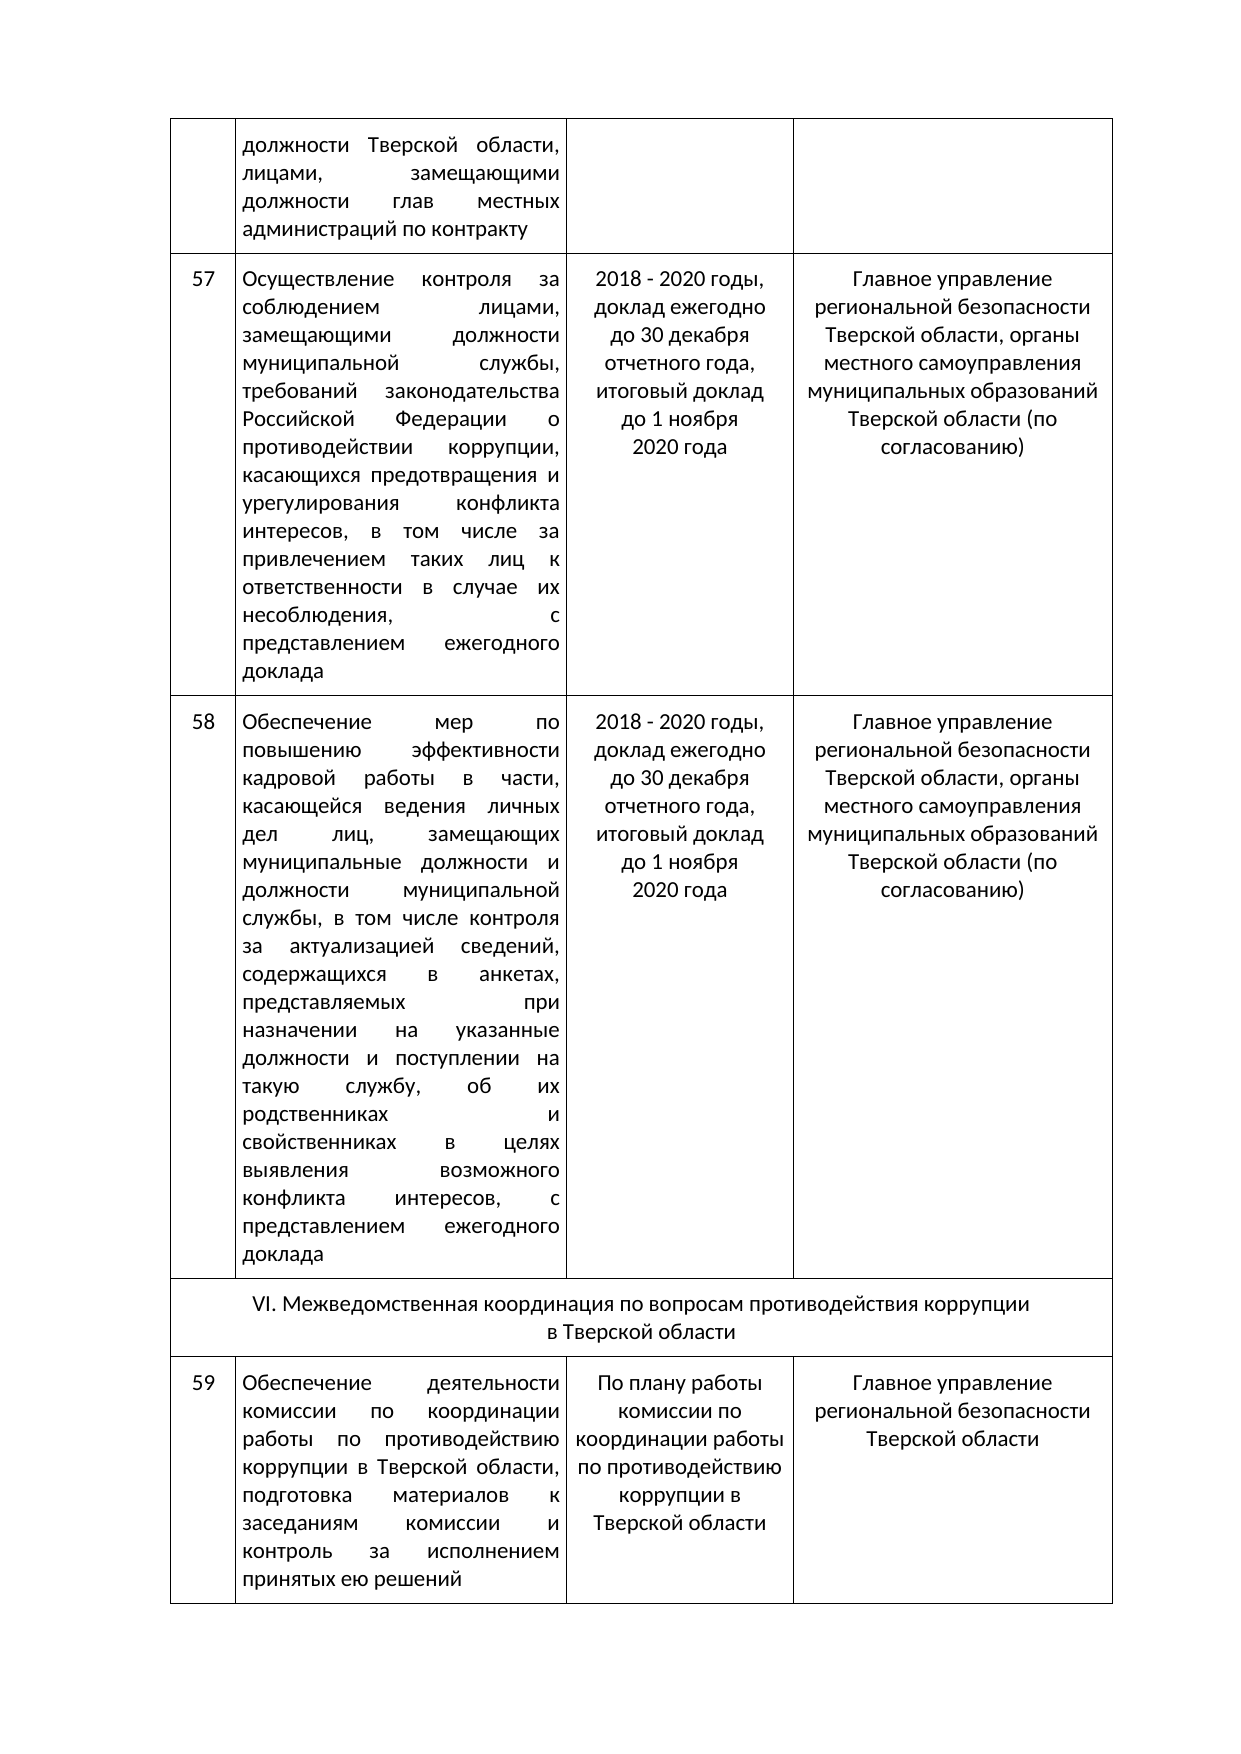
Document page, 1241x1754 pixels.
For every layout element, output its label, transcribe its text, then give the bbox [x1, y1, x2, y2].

table_cell 58 [171, 696, 235, 1278]
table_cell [794, 119, 1112, 252]
table_cell 59 [171, 1357, 235, 1603]
table_cell Главное управление региональной безопасности Тверской области, органы местного самоуправления муниципальных образований Тверской области (по согласованию) [794, 254, 1112, 695]
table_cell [567, 119, 793, 252]
table_cell По плану работы комиссии по координации работы по противодействию коррупции в Тверской области [567, 1357, 793, 1603]
table_cell VI. Межведомственная координация по вопросам противодействия коррупции в Тверской области [171, 1279, 1112, 1356]
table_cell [794, 1357, 1112, 1603]
table_cell 57 [171, 254, 235, 695]
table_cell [236, 119, 566, 252]
table_cell 56 [171, 119, 235, 252]
table_cell 2018 - 2020 годы, доклад ежегодно до 30 декабря отчетного года, итоговый доклад до 1 ноября 2020 года [567, 696, 793, 1278]
table_cell Осуществление контроля за соблюдением лицами, замещающими должности муниципальной службы, требований законодательства Российской Федерации о противодействии коррупции, касающихся предотвращения и урегулирования конфликта интересов, в том числе за привлечением таких лиц к ответственности в случае их несоблюдения, с представлением ежегодного доклада [236, 254, 566, 695]
table_cell Обеспечение деятельности комиссии по координации работы по противодействию коррупции в Тверской области, подготовка материалов к заседаниям комиссии и контроль за исполнением принятых ею решений [236, 1357, 566, 1603]
table_cell Обеспечение мер по повышению эффективности кадровой работы в части, касающейся ведения личных дел лиц, замещающих муниципальные должности и должности муниципальной службы, в том числе контроля за актуализацией сведений, содержащихся в анкетах, представляемых при назначении на указанные должности и поступлении на такую службу, об их родственниках и свойственниках в целях выявления возможного конфликта интересов, с представлением ежегодного доклада [236, 696, 566, 1278]
table_cell Главное управление региональной безопасности Тверской области, органы местного самоуправления муниципальных образований Тверской области (по согласованию) [794, 696, 1112, 1278]
table_cell 2018 - 2020 годы, доклад ежегодно до 30 декабря отчетного года, итоговый доклад до 1 ноября 2020 года [567, 254, 793, 695]
